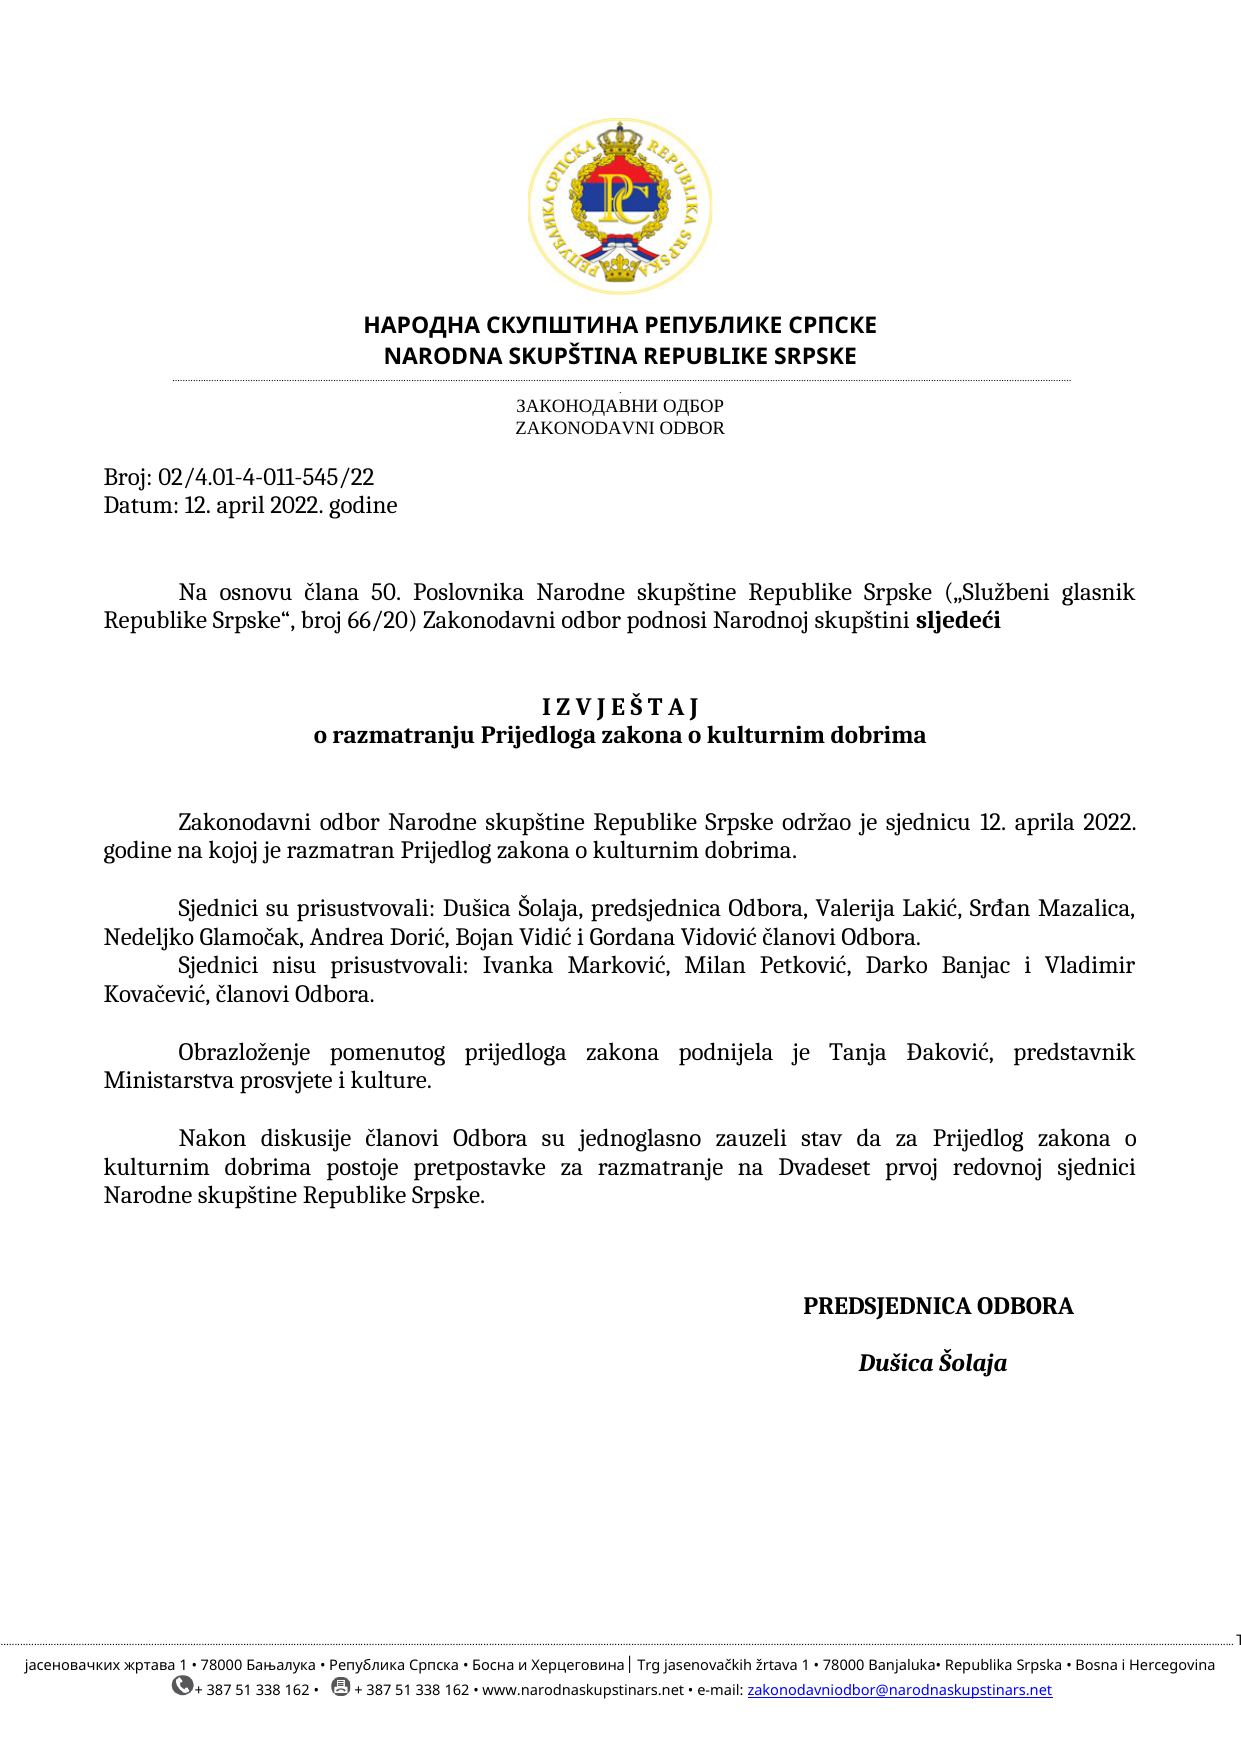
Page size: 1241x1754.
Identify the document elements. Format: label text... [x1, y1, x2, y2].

text Sjednici nisu prisustvovali: Ivanka Marković, Milan Petković, Darko Banjac i Vladimir Kovačević, članovi Odbora. [103, 951, 1137, 1009]
text Datum: 12. april 2022. godine [103, 491, 1137, 520]
text I Z V J E Š T A J [103, 692, 1137, 721]
text PREDSJEDNICA ODBORA [103, 1292, 1137, 1320]
text Dušica Šolaja [103, 1349, 1137, 1378]
text o razmatranju Prijedloga zakona o kulturnim dobrima [103, 721, 1137, 750]
text Broj: 02/4.01-4-011-545/22 [103, 462, 1137, 491]
text Obrazloženje pomenutog prijedloga zakona podnijela je Tanja Đaković, predstavnik Ministarstva prosvjete i kulture. [103, 1037, 1137, 1095]
text Na osnovu člana 50. Poslovnika Narodne skupštine Republike Srpske („Službeni glasnik Republike Srpske“, broj 66/20) Zakonodavni odbor podnosi Narodnoj skupštini sljedeći [103, 577, 1137, 635]
text Sjednici su prisustvovali: Dušica Šolaja, predsjednica Odbora, Valerija Lakić, Srđan Mazalica, Nedeljko Glamočak, Andrea Dorić, Bojan Vidić i Gordana Vidović članovi Odbora. [103, 894, 1137, 951]
text Nakon diskusije članovi Odbora su jednoglasno zauzeli stav da za Prijedlog zakona o kulturnim dobrima postoje pretpostavke za razmatranje na Dvadeset prvoj redovnoj sjednici Narodne skupštine Republike Srpske. [103, 1124, 1137, 1210]
text Zakonodavni odbor Narodne skupštine Republike Srpske održao je sjednicu 12. aprila 2022. godine na kojoj je razmatran Prijedlog zakona o kulturnim dobrima. [103, 807, 1137, 865]
